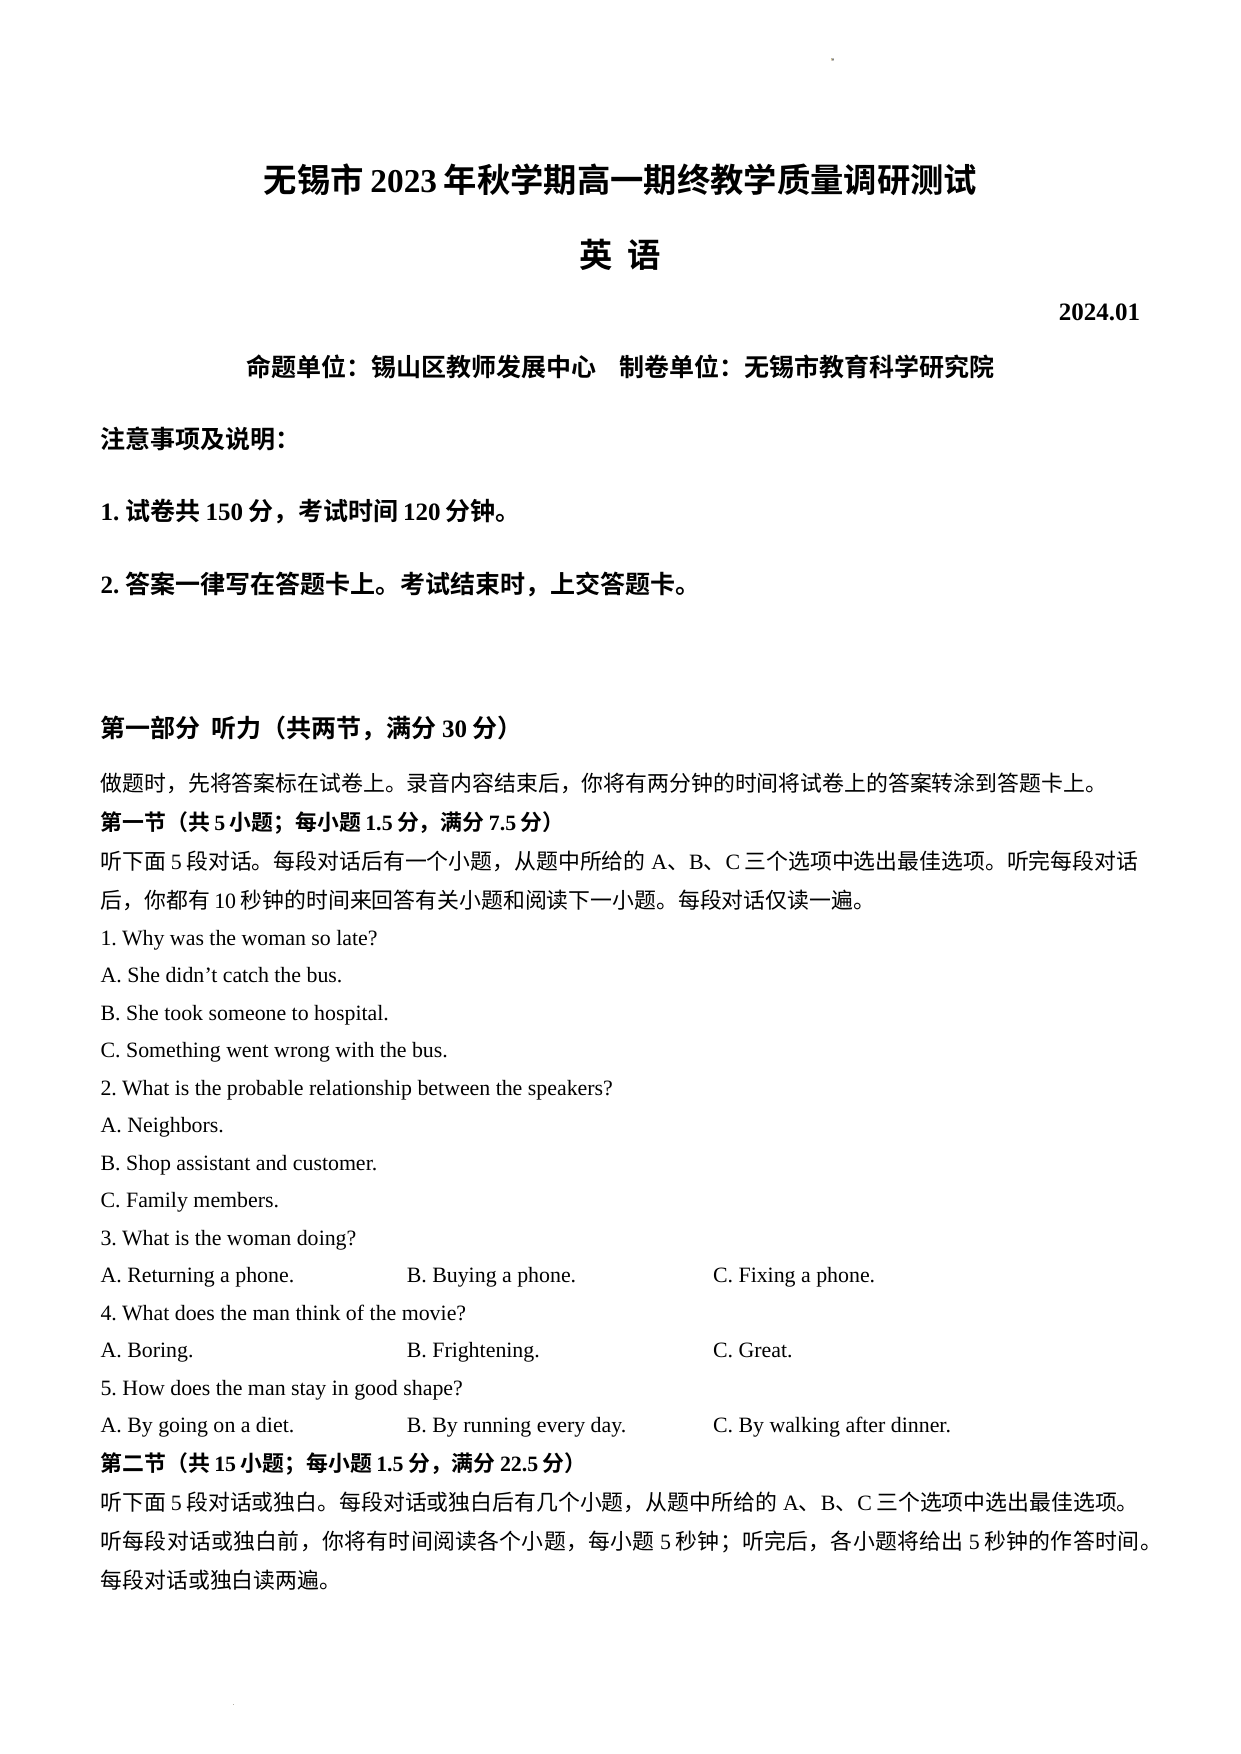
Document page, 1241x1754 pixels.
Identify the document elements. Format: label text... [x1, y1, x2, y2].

text A. She didn’t catch the bus. [100, 958, 1140, 991]
text 2024.01 [100, 295, 1140, 327]
text 3. What is the woman doing? [100, 1221, 1140, 1253]
text 英 语 [100, 220, 1140, 285]
text A. Boring. B. Frightening. C. Great. [100, 1333, 1140, 1366]
text 第一节（共5小题；每小题1.5分，满分7.5分） [100, 804, 1140, 837]
text 1. 试卷共150分，考试时间120分钟。 [100, 477, 1140, 542]
text 2. What is the probable relationship between the speakers? [100, 1071, 1140, 1103]
text 第二节（共15小题；每小题1.5分，满分22.5分） [100, 1446, 1140, 1478]
text A. By going on a diet. B. By running every day. C. By walking after dinner. [100, 1408, 1140, 1441]
text B. Shop assistant and customer. [100, 1146, 1140, 1178]
text 无锡市2023年秋学期高一期终教学质量调研测试 [100, 146, 1140, 211]
text 命题单位：锡山区教师发展中心 制卷单位：无锡市教育科学研究院 [100, 333, 1140, 398]
text A. Neighbors. [100, 1108, 1140, 1141]
text A. Returning a phone. B. Buying a phone. C. Fixing a phone. [100, 1258, 1140, 1291]
text 5. How does the man stay in good shape? [100, 1371, 1140, 1403]
text C. Something went wrong with the bus. [100, 1033, 1140, 1066]
text C. Family members. [100, 1183, 1140, 1216]
text 4. What does the man think of the movie? [100, 1296, 1140, 1328]
text 1. Why was the woman so late? [100, 921, 1140, 953]
text 做题时，先将答案标在试卷上。录音内容结束后，你将有两分钟的时间将试卷上的答案转涂到答题卡上。 [100, 766, 1140, 798]
text 2. 答案一律写在答题卡上。考试结束时，上交答题卡。 [100, 550, 1140, 615]
text 听下面5段对话或独白。每段对话或独白后有几个小题，从题中所给的A、B、C三个选项中选出最佳选项。听每段对话或独白前，你将有时间阅读各个小题，每小题5秒钟；听完后，各小题将给出5秒钟的作答时间。每段对话或独白读两遍。 [100, 1485, 1140, 1595]
text 第一部分 听力（共两节，满分30分） [100, 694, 1140, 759]
text 注意事项及说明： [100, 405, 1140, 470]
text B. She took someone to hospital. [100, 996, 1140, 1028]
text 听下面5段对话。每段对话后有一个小题，从题中所给的A、B、C三个选项中选出最佳选项。听完每段对话后，你都有10秒钟的时间来回答有关小题和阅读下一小题。每段对话仅读一遍。 [100, 843, 1140, 915]
